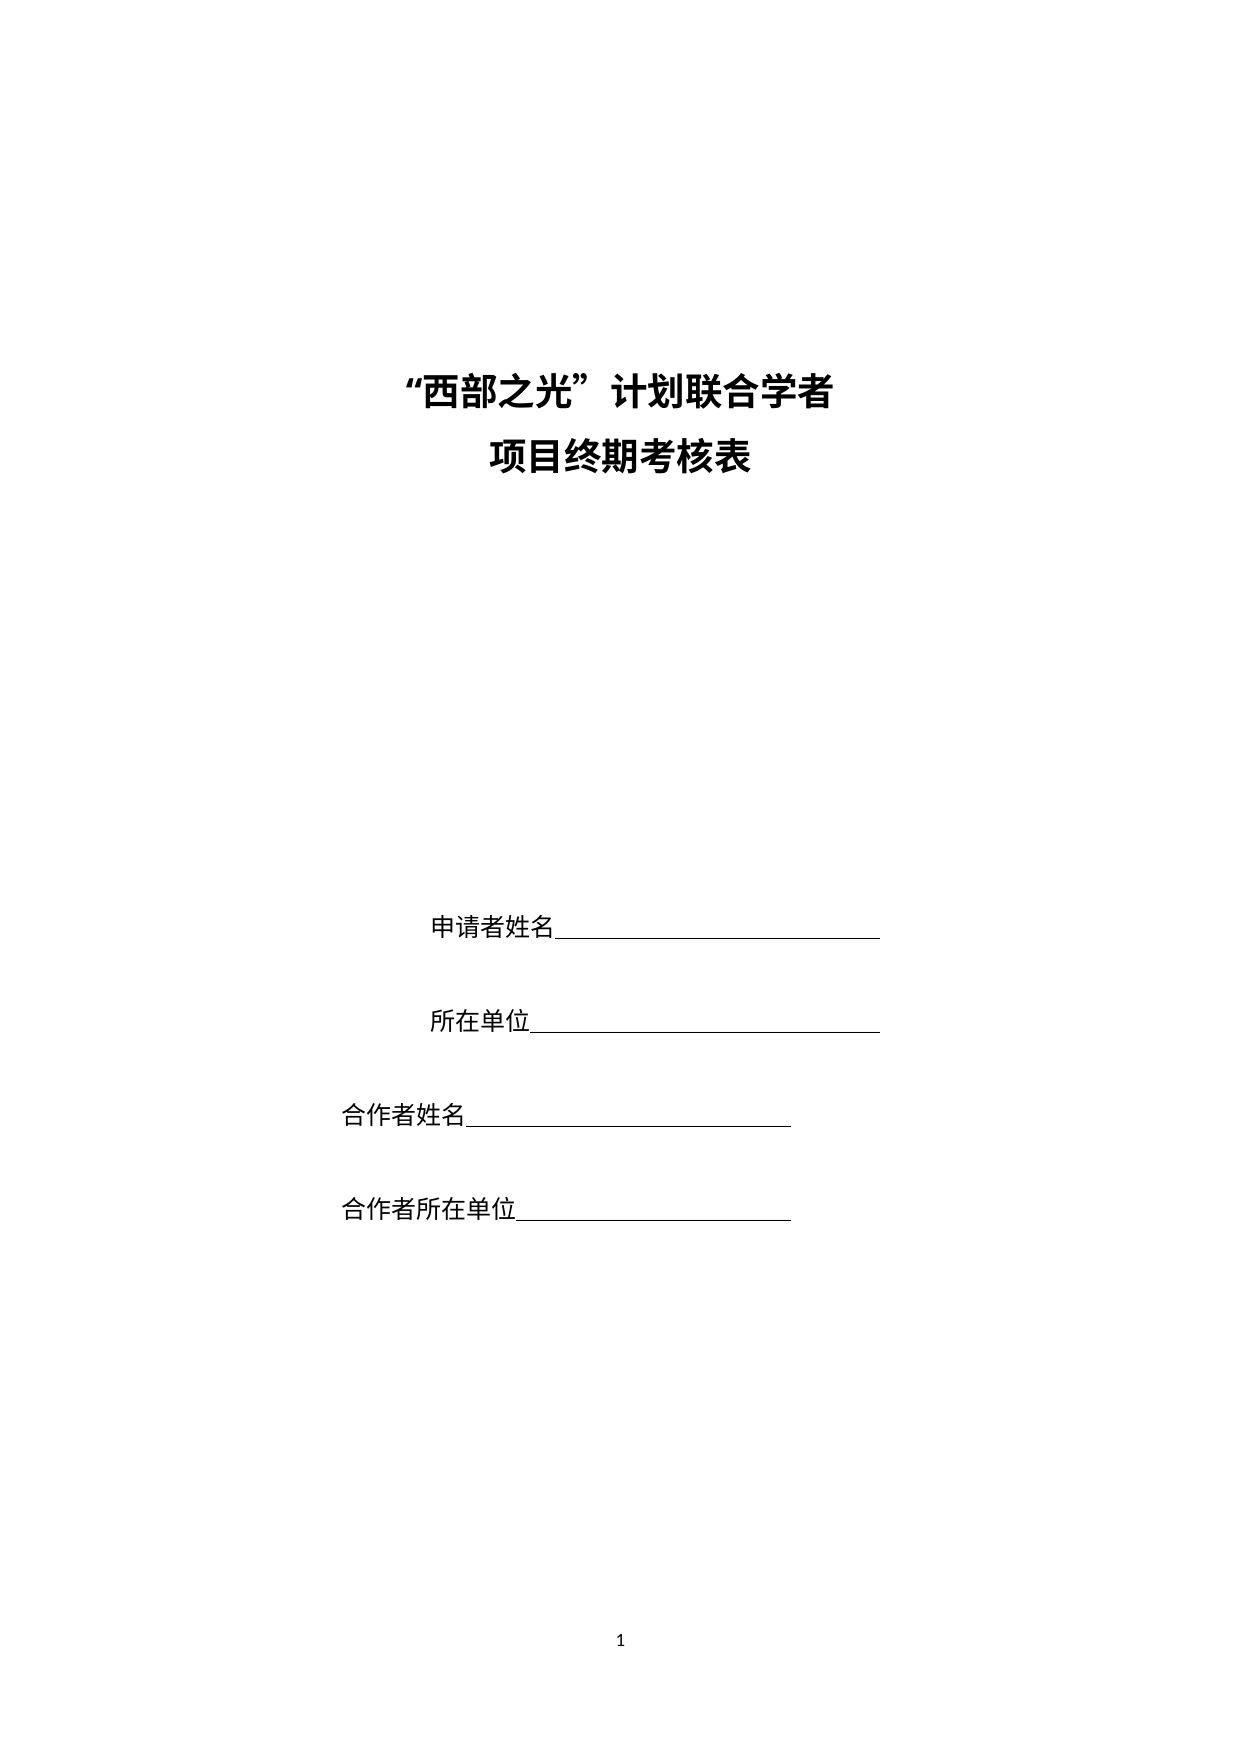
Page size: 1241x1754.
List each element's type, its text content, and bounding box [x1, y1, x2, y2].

text 申请者姓名＿＿＿＿＿＿＿＿＿＿＿＿＿ [187, 893, 1053, 958]
text 合作者姓名＿＿＿＿＿＿＿＿＿＿＿＿＿ [187, 1081, 1053, 1146]
text 合作者所在单位＿＿＿＿＿＿＿＿＿＿＿ [187, 1175, 1053, 1240]
text “西部之光”计划联合学者 [187, 357, 1053, 422]
text 项目终期考核表 [187, 422, 1053, 487]
text 所在单位＿＿＿＿＿＿＿＿＿＿＿＿＿＿ [187, 987, 1053, 1052]
